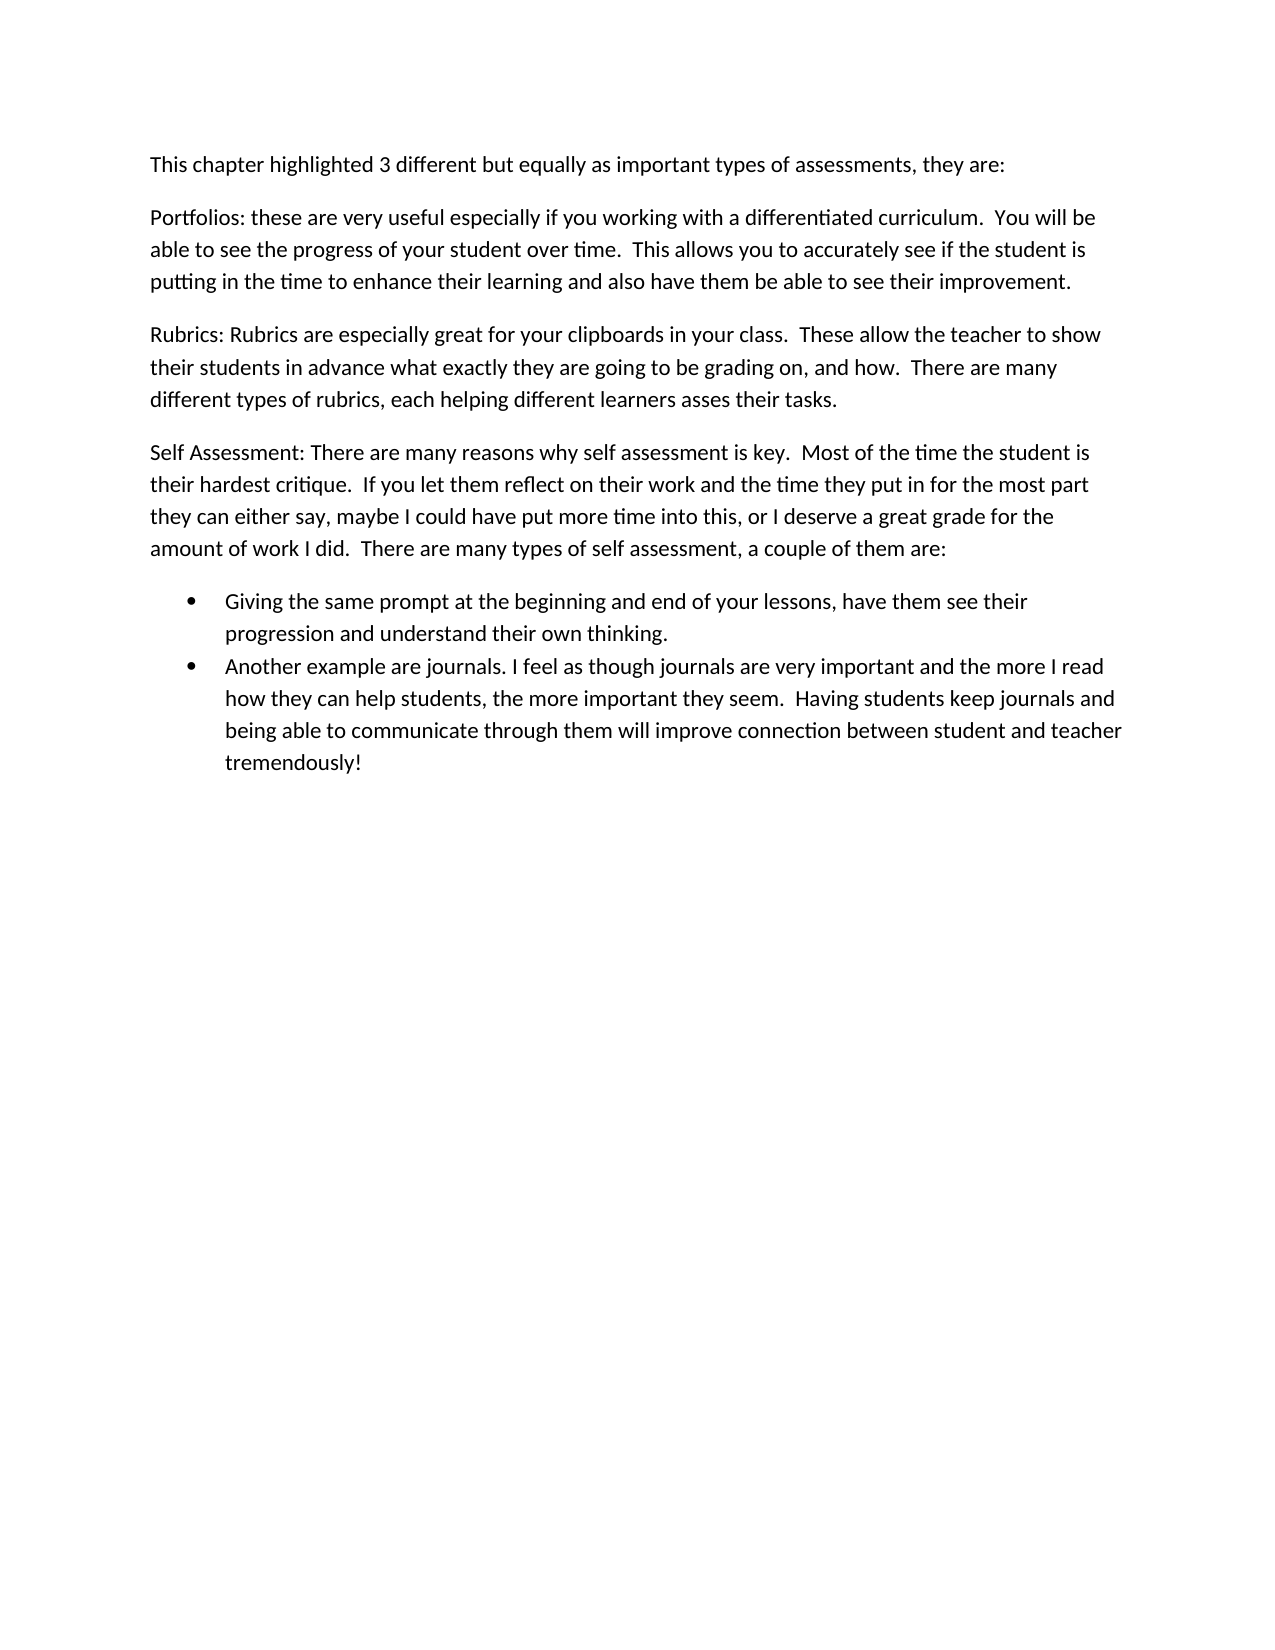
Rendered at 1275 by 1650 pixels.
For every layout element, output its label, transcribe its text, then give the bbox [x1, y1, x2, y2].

list Giving the same prompt at the beginning and end of your lessons, have them see their progression and understand their own thinking. [187, 587, 1125, 648]
text Portfolios: these are very useful especially if you working with a differentiated curriculum. You will be able to see the progress of your student over time. This allows you to accurately see if the student is putting in the time to enhance their learning and also have them be able to see their improvement. [150, 203, 1125, 295]
text This chapter highlighted 3 different but equally as important types of assessments, they are: [150, 150, 1125, 178]
text Rubrics: Rubrics are especially great for your clipboards in your class. These allow the teacher to show their students in advance what exactly they are going to be grading on, and how. There are many different types of rubrics, each helping different learners asses their tasks. [150, 320, 1125, 413]
list Another example are journals. I feel as though journals are very important and the more I read how they can help students, the more important they seem. Having students keep journals and being able to communicate through them will improve connection between student and teacher tremendously! [187, 652, 1125, 776]
text Self Assessment: There are many reasons why self assessment is key. Most of the time the student is their hardest critique. If you let them reflect on their work and the time they put in for the most part they can either say, maybe I could have put more time into this, or I deserve a great grade for the amount of work I did. There are many types of self assessment, a couple of them are: [150, 438, 1125, 562]
